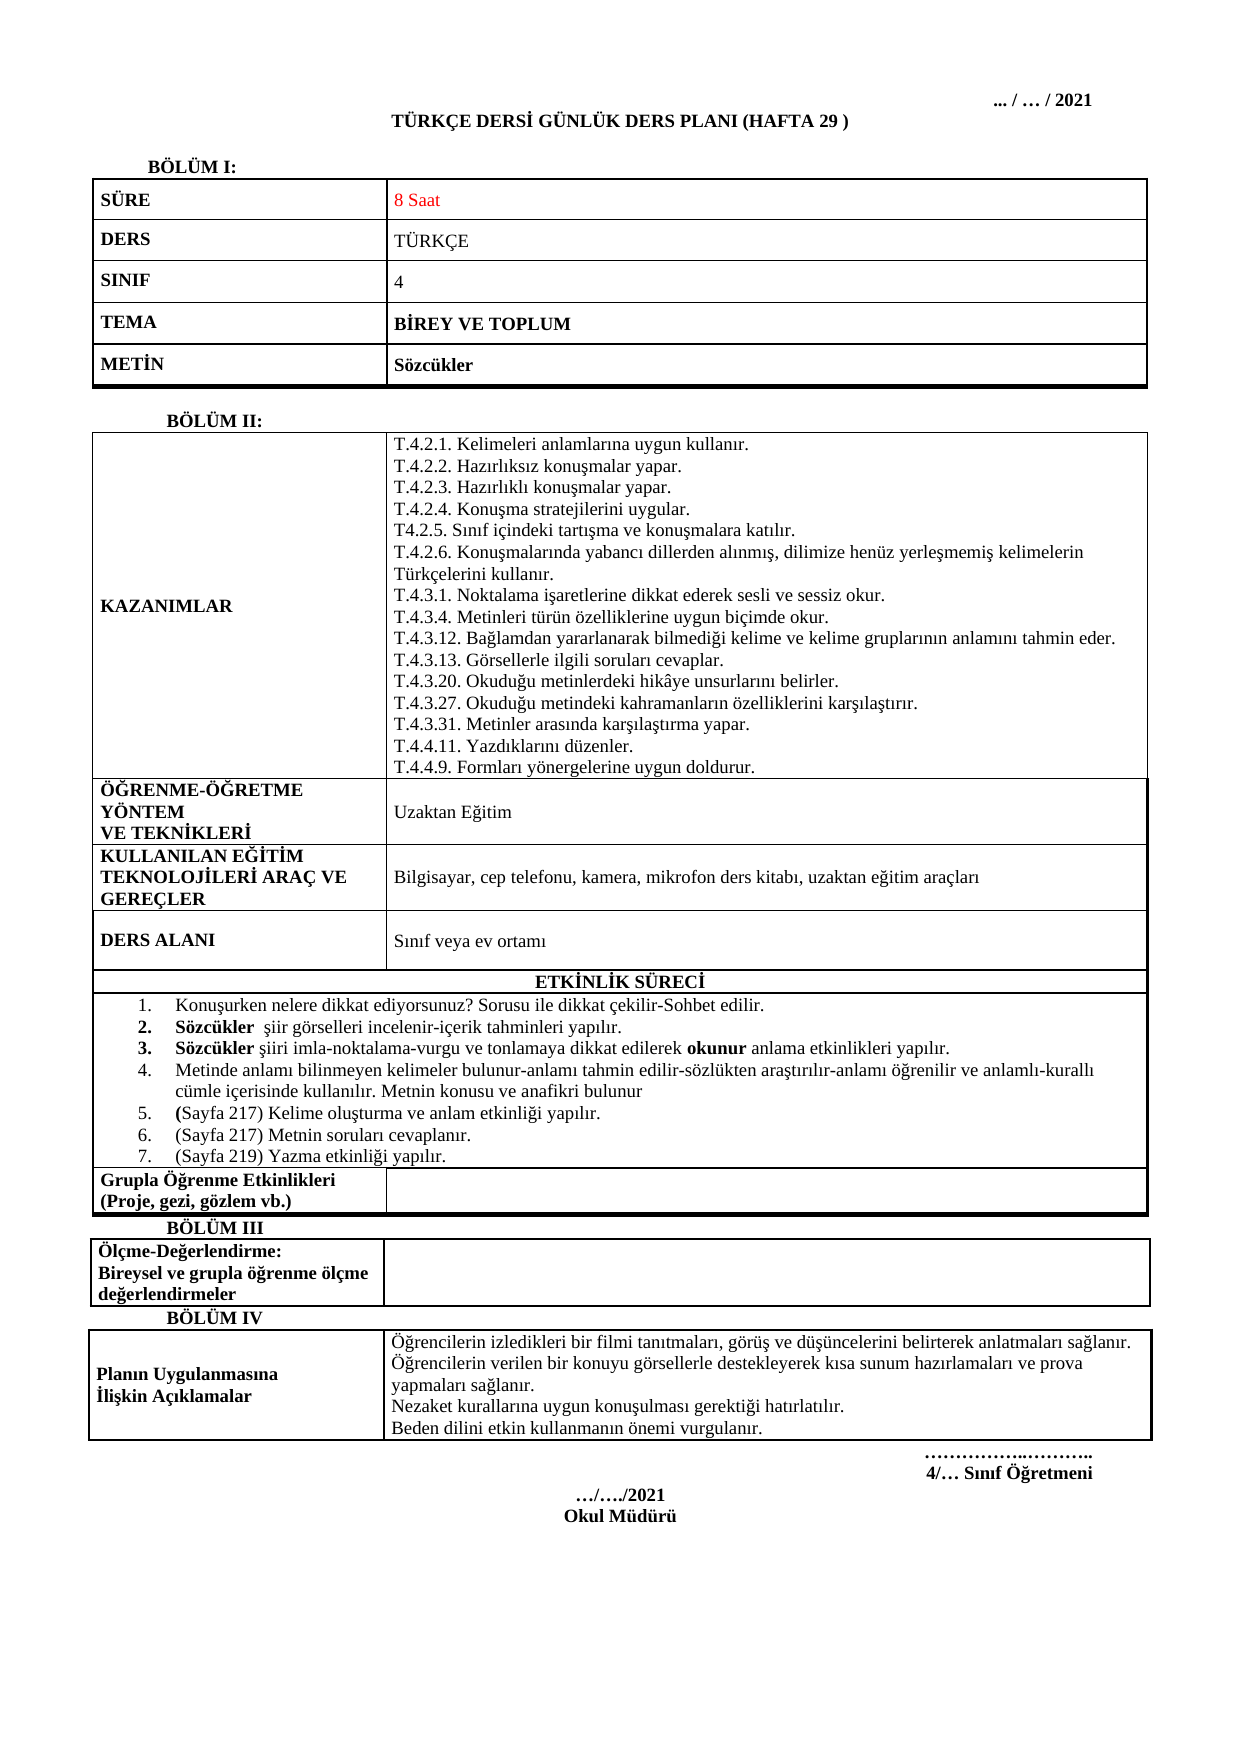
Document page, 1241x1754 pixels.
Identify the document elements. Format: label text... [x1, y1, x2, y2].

table_cell Sınıf veya ev ortamı [387, 911, 1146, 969]
text ... / … / 2021 [148, 89, 1092, 110]
subtitle BÖLÜM IV [148, 1307, 1092, 1328]
text BÖLÜM II: [148, 410, 1092, 432]
text …/…./2021 [148, 1484, 1092, 1505]
table_cell Bilgisayar, cep telefonu, kamera, mikrofon ders kitabı, uzaktan eğitim araçları [387, 845, 1146, 909]
table_cell ÖĞRENME-ÖĞRETME YÖNTEM VE TEKNİKLERİ [93, 779, 386, 844]
table_cell KULLANILAN EĞİTİM TEKNOLOJİLERİ ARAÇ VE GEREÇLER [93, 845, 386, 909]
table_cell Uzaktan Eğitim [387, 779, 1146, 844]
table_header KAZANIMLAR [93, 433, 386, 778]
table_cell TEMA [94, 303, 386, 343]
table_header 8 Saat [388, 180, 1146, 219]
subtitle BÖLÜM III [148, 1217, 1092, 1238]
text 4/… Sınıf Öğretmeni [148, 1462, 1092, 1484]
text ……………..……….. [148, 1441, 1092, 1462]
table_header Planın Uygulanmasına İlişkin Açıklamalar [90, 1331, 383, 1438]
table_cell Sözcükler [388, 345, 1146, 384]
table_header [385, 1240, 1149, 1305]
table_cell Grupla Öğrenme Etkinlikleri (Proje, gezi, gözlem vb.) [94, 1168, 386, 1212]
text Okul Müdürü [148, 1505, 1092, 1527]
text BÖLÜM I: [148, 156, 1092, 177]
table_cell DERS ALANI [94, 911, 386, 969]
table_cell BİREY VE TOPLUM [388, 303, 1146, 343]
table_cell METİN [94, 345, 386, 384]
table_header Ölçme-Değerlendirme: Bireysel ve grupla öğrenme ölçme değerlendirmeler [92, 1240, 383, 1305]
table_cell Konuşurken nelere dikkat ediyorsunuz? Sorusu ile dikkat çekilir-Sohbet edilir. Sözcükler şiir görselleri incelenir-içerik tahminleri yapılır. Sözcükler şiiri imla-noktalama-vurgu ve tonlamaya dikkat edilerek okunur anlama etkinlikleri yapılır. Metinde anlamı bilinmeyen kelimeler bulunur-anlamı tahmin edilir-sözlükten araştırılır-anlamı öğrenilir ve anlamlı-kurallı cümle içerisinde kullanılır. Metnin konusu ve anafikri bulunur (Sayfa 217) Kelime oluşturma ve anlam etkinliği yapılır. (Sayfa 217) Metnin soruları cevaplanır. (Sayfa 219) Yazma etkinliği yapılır. [94, 994, 1146, 1167]
text TÜRKÇE DERSİ GÜNLÜK DERS PLANI (HAFTA 29 ) [148, 110, 1092, 132]
table_cell 4 [388, 261, 1146, 301]
table_header T.4.2.1. Kelimeleri anlamlarına uygun kullanır. T.4.2.2. Hazırlıksız konuşmalar yapar. T.4.2.3. Hazırlıklı konuşmalar yapar. T.4.2.4. Konuşma stratejilerini uygular. T4.2.5. Sınıf içindeki tartışma ve konuşmalara katılır. T.4.2.6. Konuşmalarında yabancı dillerden alınmış, dilimize henüz yerleşmemiş kelimelerin Türkçelerini kullanır. T.4.3.1. Noktalama işaretlerine dikkat ederek sesli ve sessiz okur. T.4.3.4. Metinleri türün özelliklerine uygun biçimde okur. T.4.3.12. Bağlamdan yararlanarak bilmediği kelime ve kelime gruplarının anlamını tahmin eder. T.4.3.13. Görsellerle ilgili soruları cevaplar. T.4.3.20. Okuduğu metinlerdeki hikâye unsurlarını belirler. T.4.3.27. Okuduğu metindeki kahramanların özelliklerini karşılaştırır. T.4.3.31. Metinler arasında karşılaştırma yapar. T.4.4.11. Yazdıklarını düzenler. T.4.4.9. Formları yönergelerine uygun doldurur. [387, 433, 1147, 778]
table_cell DERS [94, 220, 386, 260]
table_cell TÜRKÇE [388, 220, 1146, 260]
table_header Öğrencilerin izledikleri bir filmi tanıtmaları, görüş ve düşüncelerini belirterek anlatmaları sağlanır. Öğrencilerin verilen bir konuyu görsellerle destekleyerek kısa sunum hazırlamaları ve prova yapmaları sağlanır. Nezaket kurallarına uygun konuşulması gerektiği hatırlatılır. Beden dilini etkin kullanmanın önemi vurgulanır. [385, 1331, 1150, 1438]
table_cell SINIF [94, 261, 386, 301]
table_cell ETKİNLİK SÜRECİ [94, 971, 1146, 992]
table_cell [387, 1169, 1146, 1212]
table_header SÜRE [94, 180, 386, 219]
